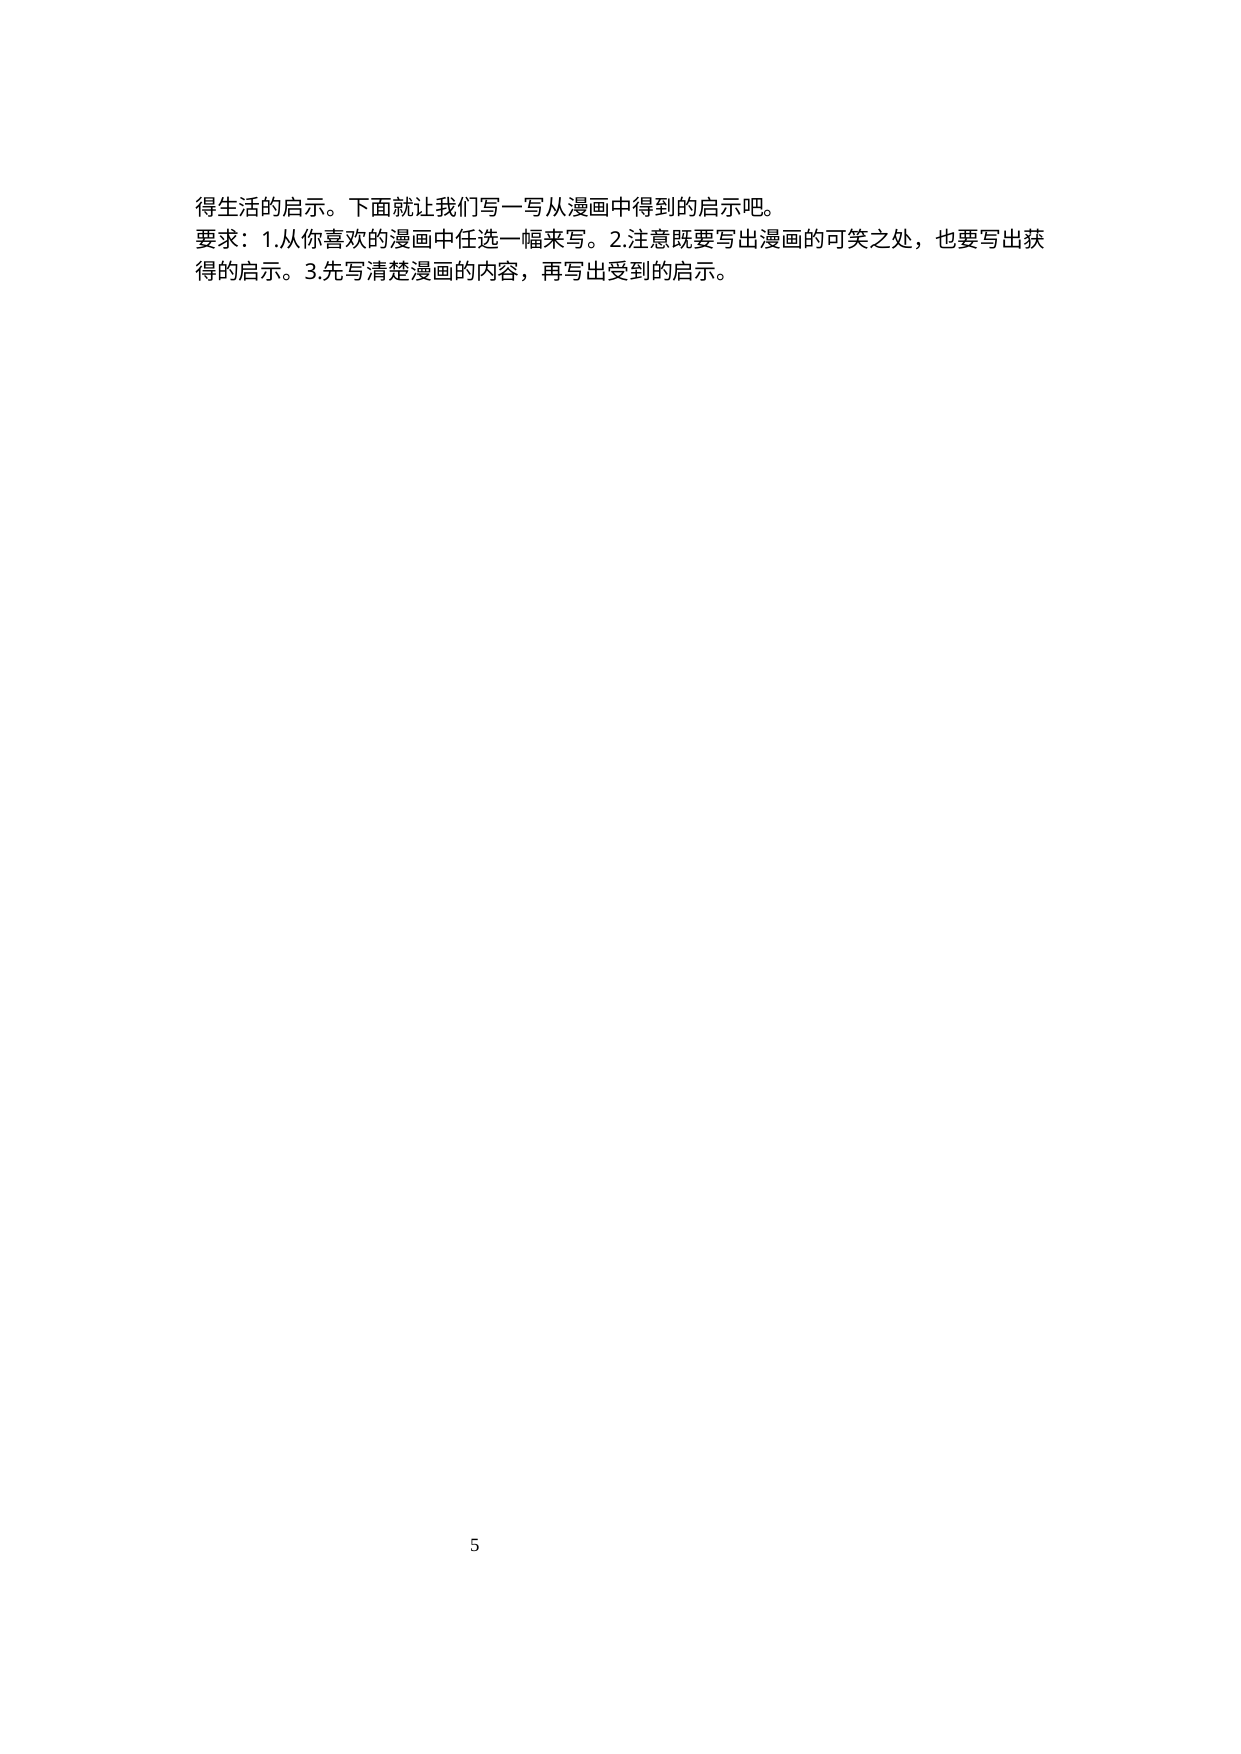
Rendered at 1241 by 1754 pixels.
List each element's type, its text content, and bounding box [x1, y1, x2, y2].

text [195, 189, 1045, 222]
text 要求：1.从你喜欢的漫画中任选一幅来写。2.注意既要写出漫画的可笑之处，也要写出获得的启示。3.先写清楚漫画的内容，再写出受到的启示。 [195, 222, 1045, 287]
